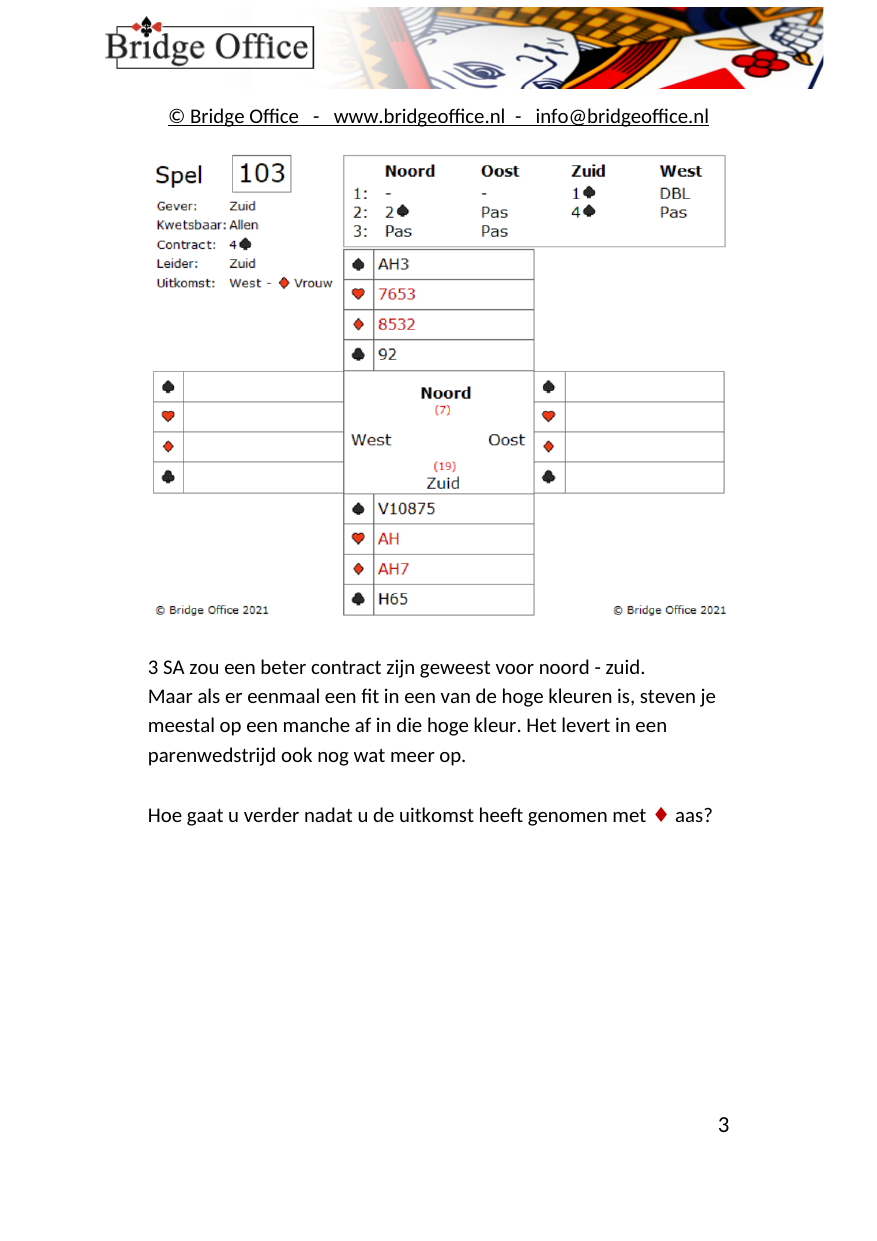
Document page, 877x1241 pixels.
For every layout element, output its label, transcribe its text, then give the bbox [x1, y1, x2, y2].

picture [78, 7, 824, 89]
text Maar als er eenmaal een fit in een van de hoge kleuren is, steven je meestal op een manche af in die hoge kleur. Het levert in een parenwedstrijd ook nog wat meer op. [148, 683, 729, 767]
text Hoe gaat u verder nadat u de uitkomst heeft genomen met ♦ aas? [148, 800, 729, 829]
text 3 SA zou een beter contract zijn geweest voor noord - zuid. [148, 625, 729, 680]
picture [147, 147, 730, 621]
